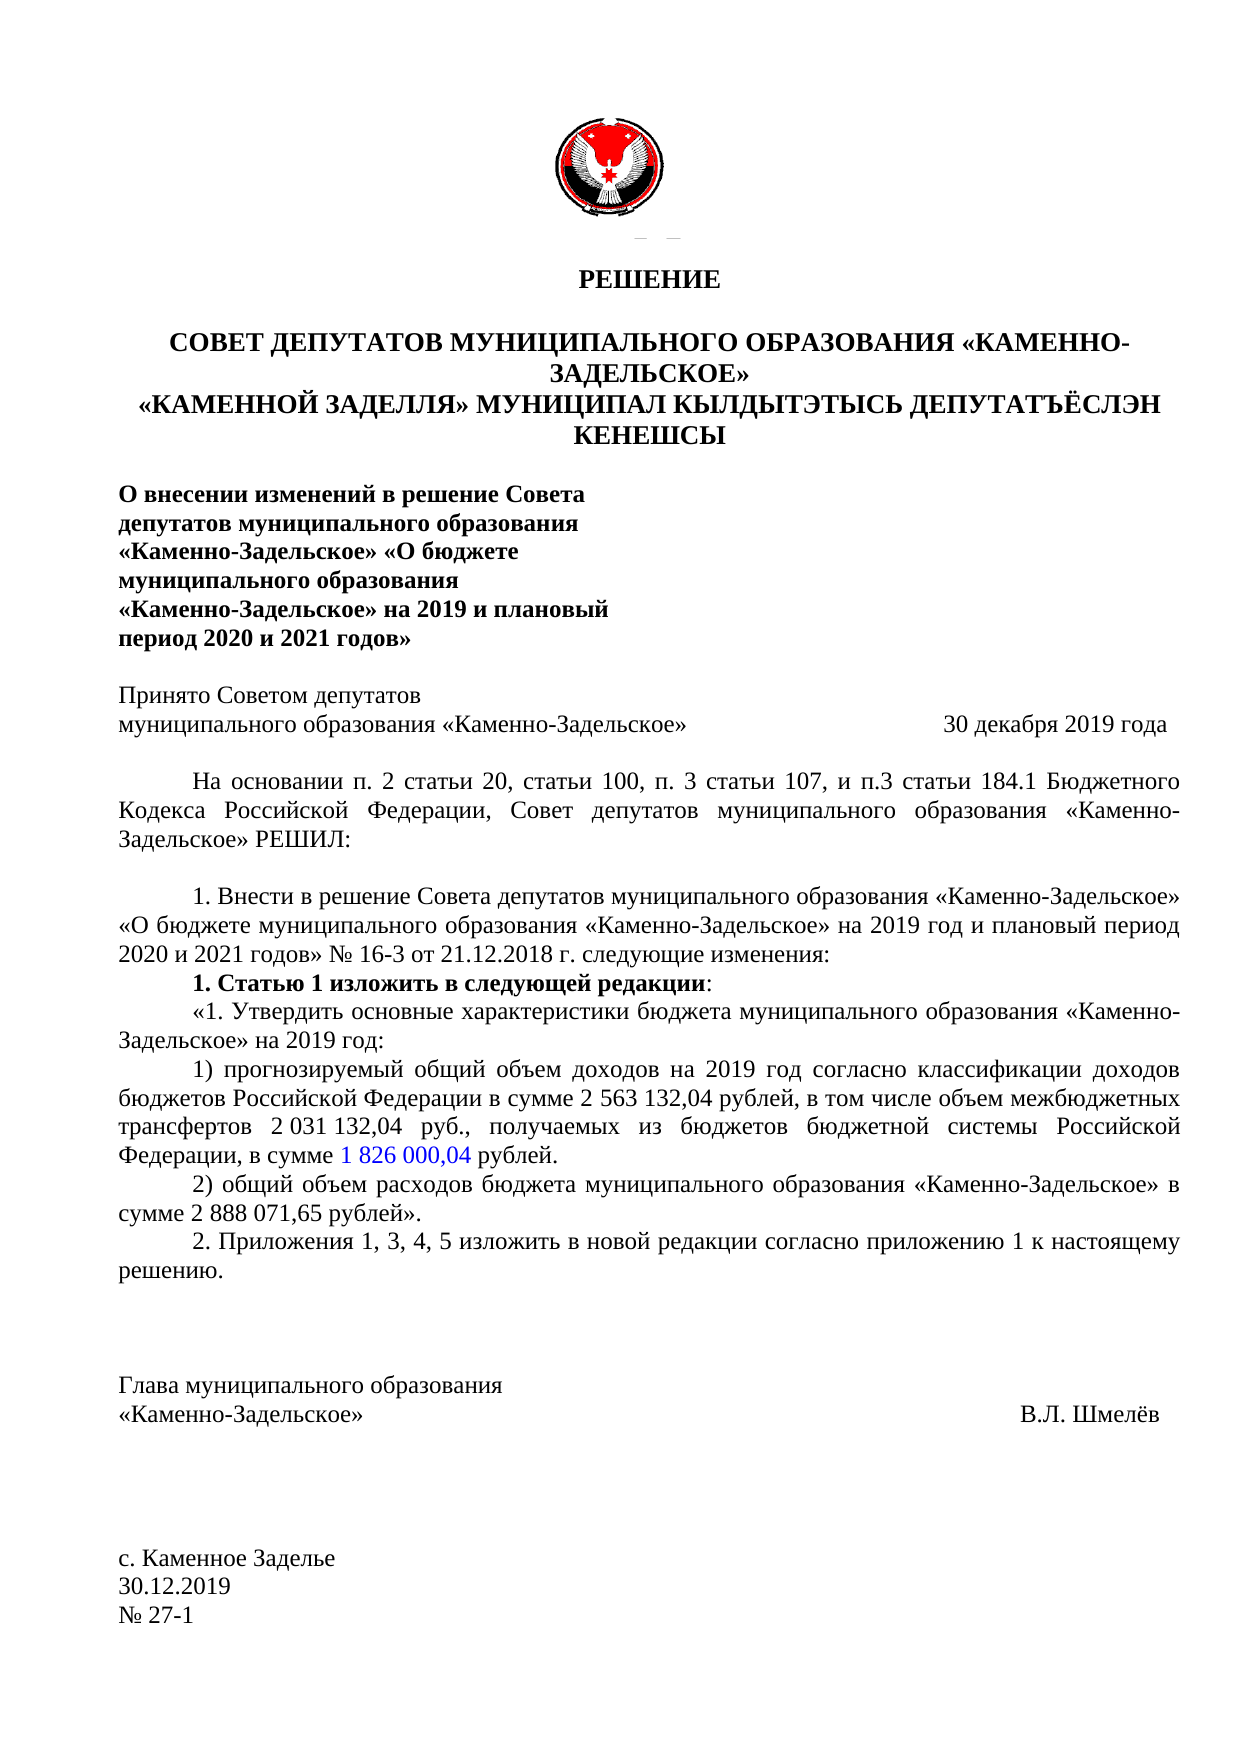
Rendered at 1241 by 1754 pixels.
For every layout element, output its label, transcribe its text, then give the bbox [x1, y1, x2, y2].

text депутатов муниципального образования [118, 508, 1181, 536]
text О внесении изменений в решение Совета [118, 479, 1181, 508]
text 1. Статью 1 изложить в следующей редакции: [118, 968, 1181, 996]
text с. Каменное Заделье [118, 1543, 1181, 1571]
text период 2020 и 2021 годов» [118, 623, 1181, 651]
text РЕШЕНИЕ [118, 263, 1181, 294]
text Глава муниципального образования [118, 1370, 1181, 1399]
text 2. Приложения 1, 3, 4, 5 изложить в новой редакции согласно приложению 1 к настоящему решению. [118, 1226, 1181, 1284]
text На основании п. 2 статьи 20, статьи 100, п. 3 статьи 107, и п.3 статьи 184.1 Бюджетного Кодекса Российской Федерации, Совет депутатов муниципального образования «Каменно-Задельское» РЕШИЛ: [118, 766, 1181, 853]
text муниципального образования [118, 565, 1181, 594]
text Принято Советом депутатов [118, 680, 1181, 709]
text муниципального образования «Каменно-Задельское» 30 декабря 2019 года [118, 709, 1181, 738]
text «КАМЕННОЙ ЗАДЕЛЛЯ» МУНИЦИПАЛ КЫЛДЫТЭТЫСЬ ДЕПУТАТЪЁСЛЭН КЕНЕШСЫ [118, 388, 1181, 450]
text 2) общий объем расходов бюджета муниципального образования «Каменно-Задельское» в сумме 2 888 071,65 рублей». [118, 1169, 1181, 1226]
text № 27-1 [118, 1600, 1181, 1629]
picture [545, 116, 738, 239]
text «Каменно-Задельское» на 2019 и плановый [118, 594, 1181, 623]
text «Каменно-Задельское» В.Л. Шмелёв [118, 1399, 1181, 1428]
text 1) прогнозируемый общий объем доходов на 2019 год согласно классификации доходов бюджетов Российской Федерации в сумме 2 563 132,04 рублей, в том числе объем межбюджетных трансфертов 2 031 132,04 руб., получаемых из бюджетов бюджетной системы Российской Федерации, в сумме 1 826 000,04 рублей. [118, 1054, 1181, 1169]
text 1. Внести в решение Совета депутатов муниципального образования «Каменно-Задельское» «О бюджете муниципального образования «Каменно-Задельское» на 2019 год и плановый период 2020 и 2021 годов» № 16-3 от 21.12.2018 г. следующие изменения: [118, 881, 1181, 968]
text «1. Утвердить основные характеристики бюджета муниципального образования «Каменно-Задельское» на 2019 год: [118, 996, 1181, 1054]
text СОВЕТ ДЕПУТАТОВ МУНИЦИПАЛЬНОГО ОБРАЗОВАНИЯ «КАМЕННО-ЗАДЕЛЬСКОЕ» [118, 326, 1181, 388]
text «Каменно-Задельское» «О бюджете [118, 536, 1181, 565]
text 30.12.2019 [118, 1571, 1181, 1600]
